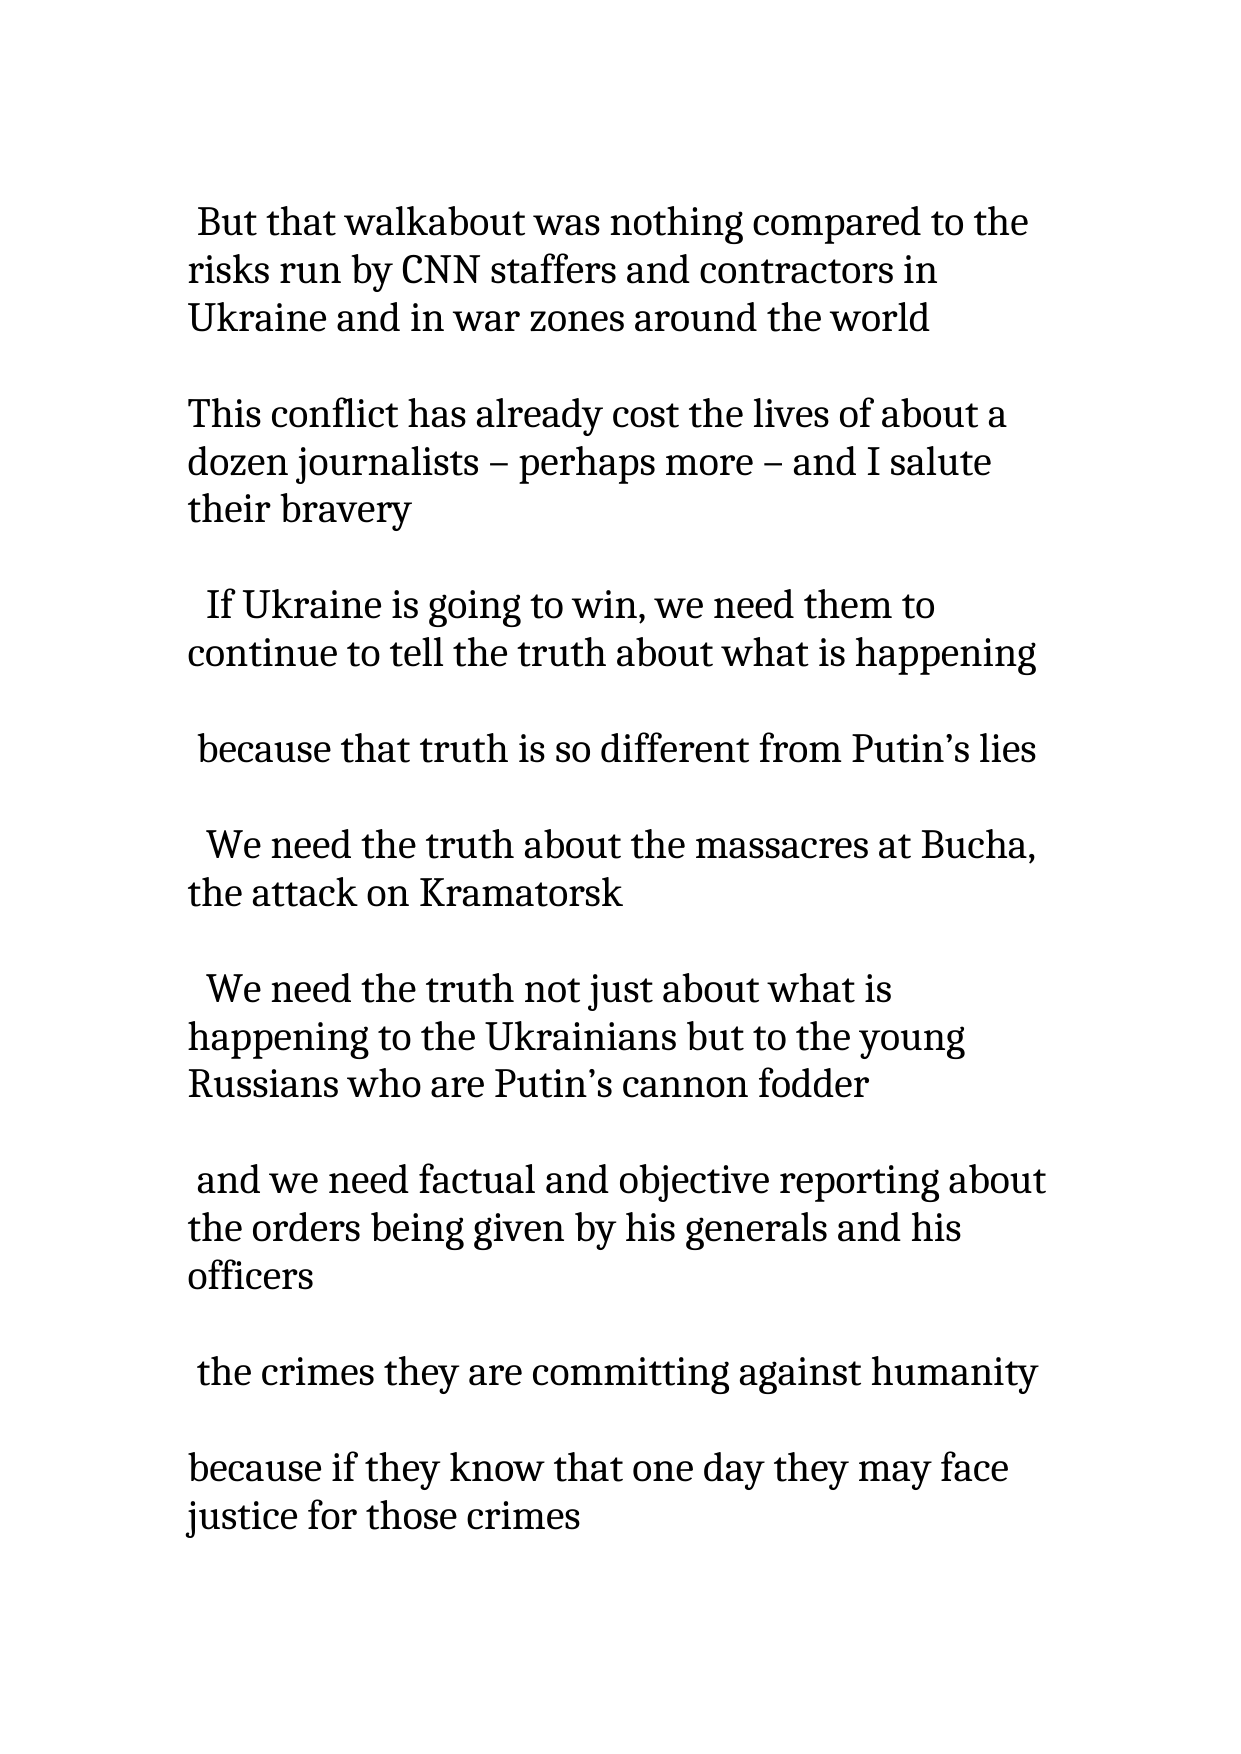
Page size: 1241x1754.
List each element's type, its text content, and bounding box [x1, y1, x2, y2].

text because if they know that one day they may face justice for those crimes [187, 1444, 1053, 1539]
text We need the truth about the massacres at Bucha, the attack on Kramatorsk [187, 821, 1053, 917]
text because that truth is so different from Putin’s lies [187, 725, 1053, 773]
text If Ukraine is going to win, we need them to continue to tell the truth about what is happening [187, 581, 1053, 677]
text But that walkabout was nothing compared to the risks run by CNN staffers and contractors in Ukraine and in war zones around the world [187, 198, 1053, 342]
text the crimes they are committing against humanity [187, 1348, 1053, 1396]
text We need the truth not just about what is happening to the Ukrainians but to the young Russians who are Putin’s cannon fodder [187, 964, 1053, 1108]
text and we need factual and objective reporting about the orders being given by his generals and his officers [187, 1156, 1053, 1300]
text This conflict has already cost the lives of about a dozen journalists – perhaps more – and I salute their bravery [187, 389, 1053, 533]
